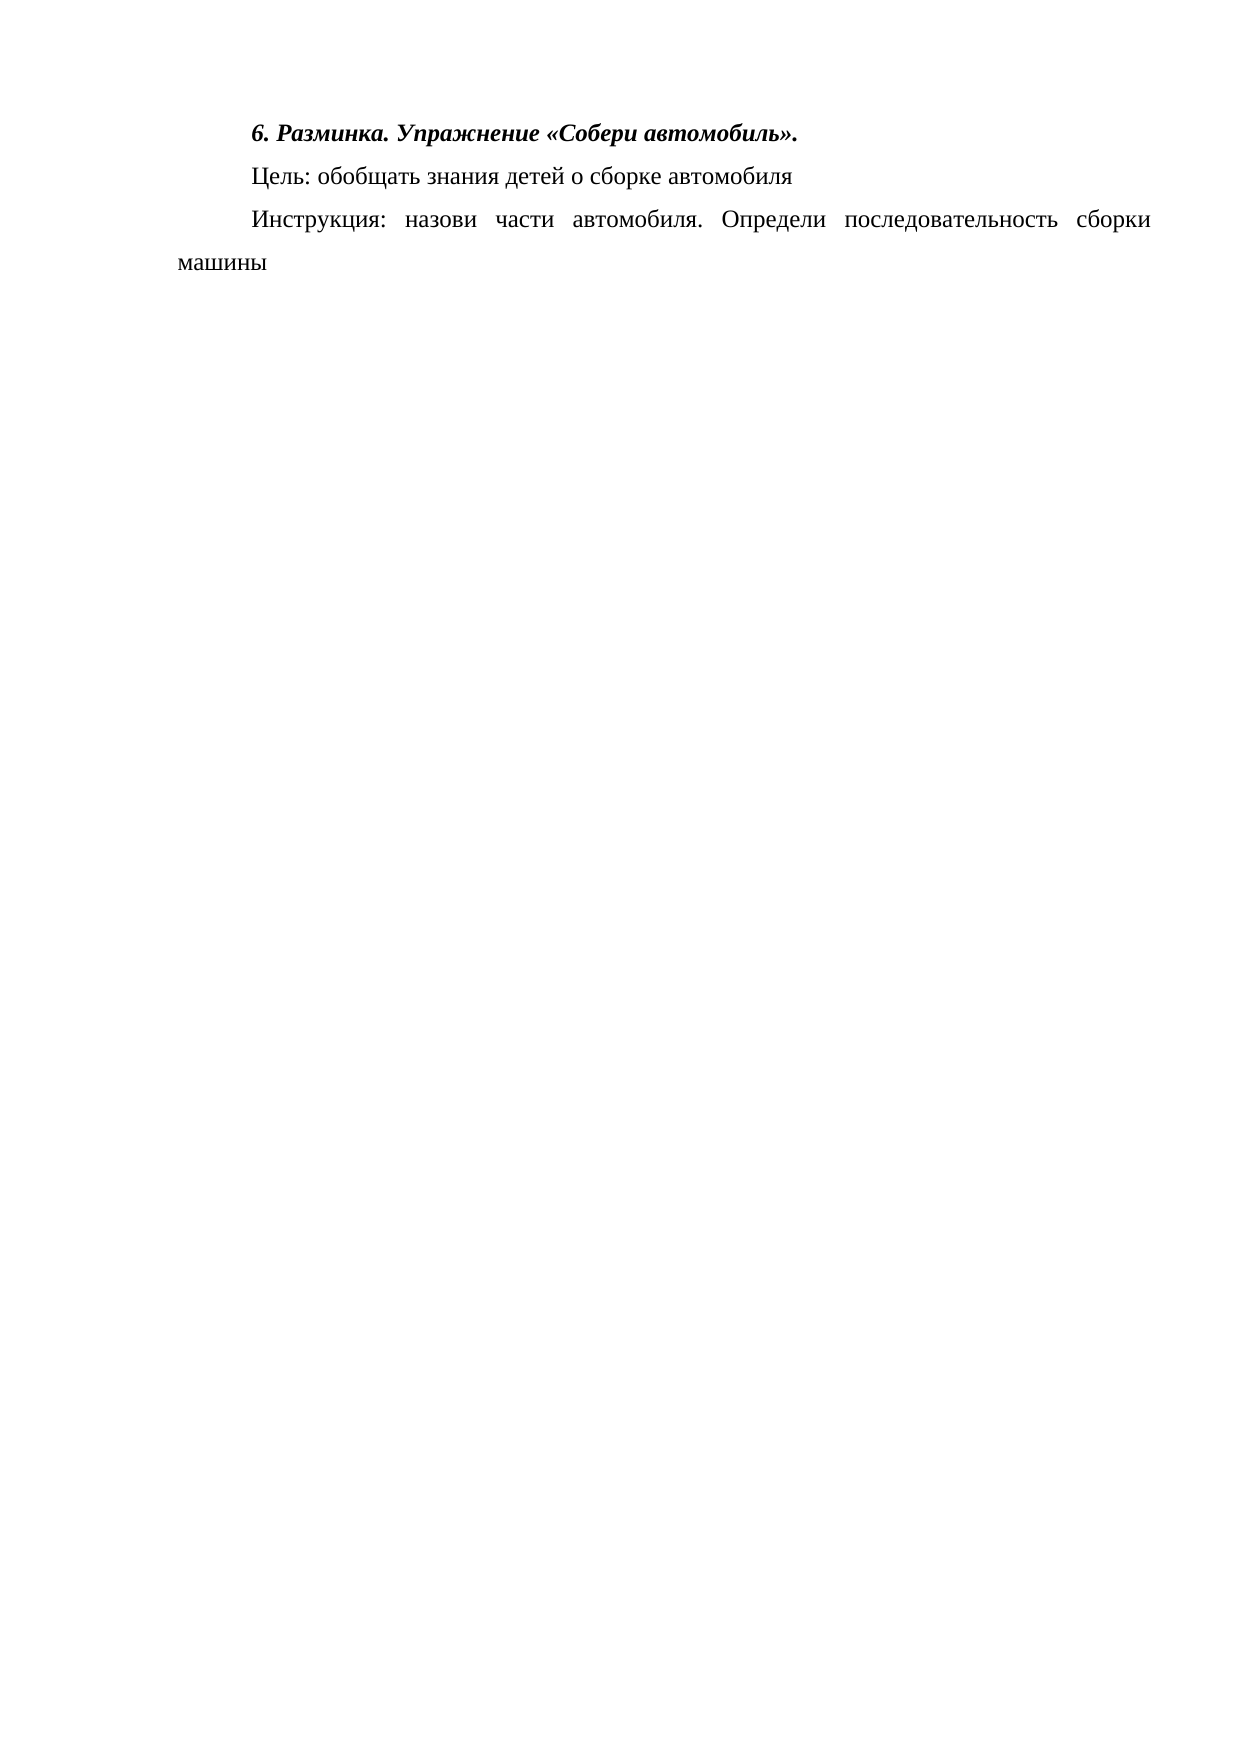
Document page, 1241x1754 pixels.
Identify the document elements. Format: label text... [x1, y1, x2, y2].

text 6. Разминка. Упражнение «Собери автомобиль». [177, 118, 1152, 147]
text Цель: обобщать знания детей о сборке автомобиля [177, 161, 1152, 190]
text Инструкция: назови части автомобиля. Определи последовательность сборки машины [177, 204, 1152, 276]
